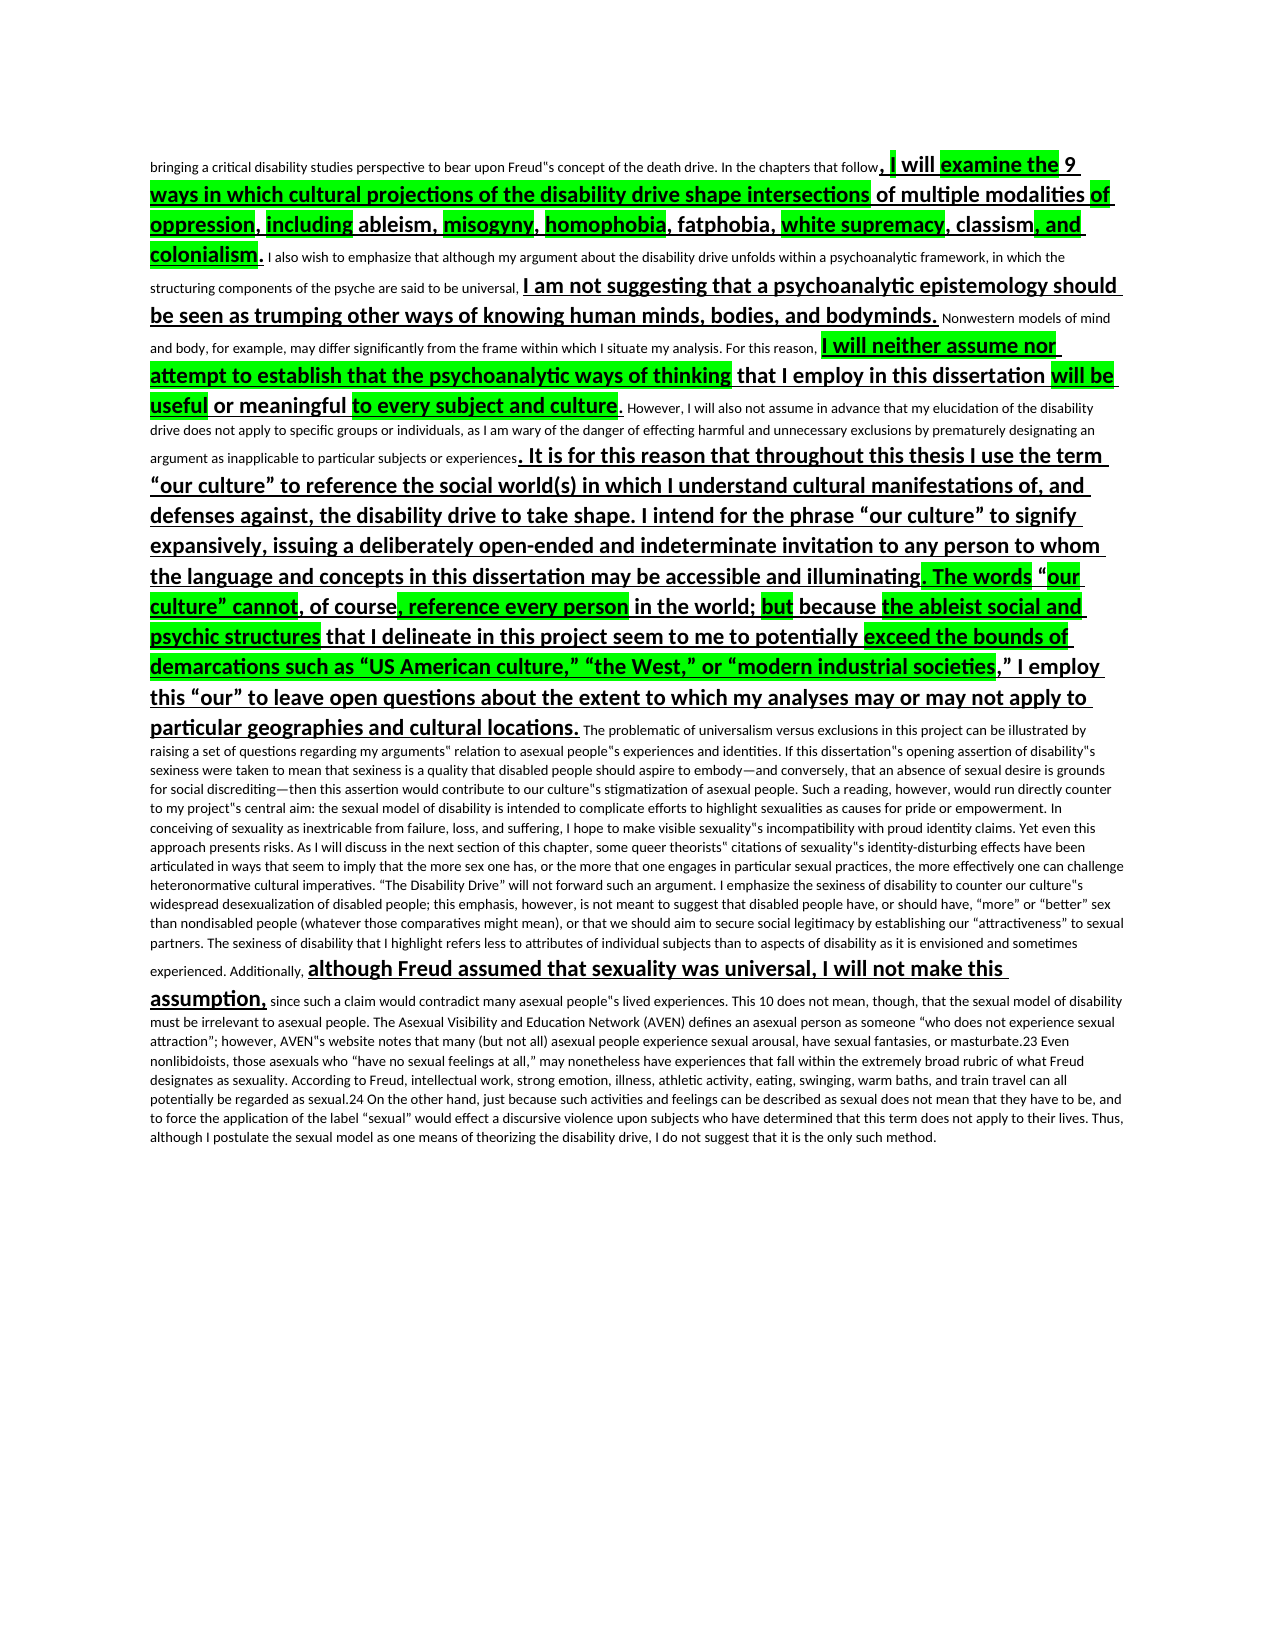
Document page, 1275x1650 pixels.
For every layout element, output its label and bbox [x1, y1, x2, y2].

text [150, 150, 1125, 1146]
